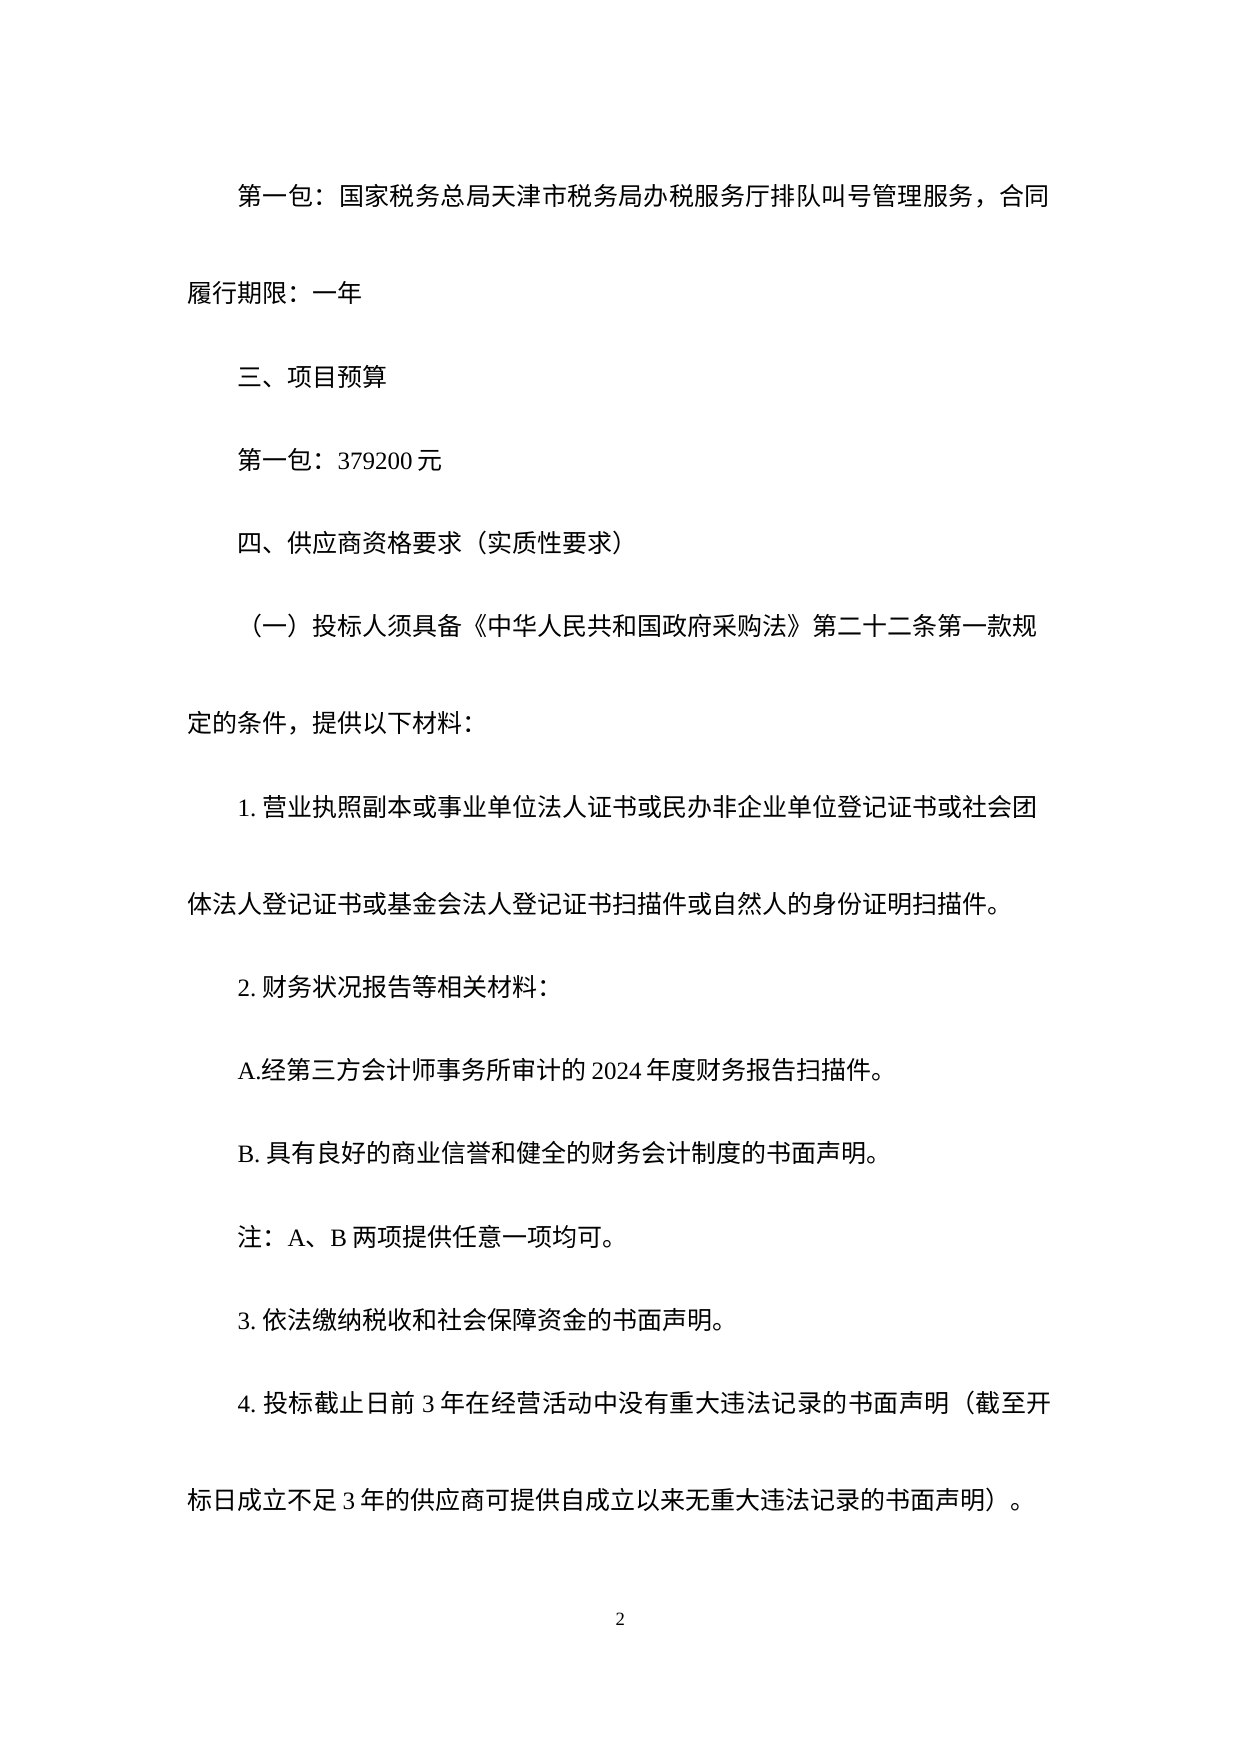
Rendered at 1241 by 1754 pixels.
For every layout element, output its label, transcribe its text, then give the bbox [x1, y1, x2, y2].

text 三、项目预算 [187, 343, 1053, 408]
text 第一包：379200元 [187, 426, 1053, 491]
text 注：A、B两项提供任意一项均可。 [187, 1203, 1053, 1268]
text 3. 依法缴纳税收和社会保障资金的书面声明。 [187, 1286, 1053, 1351]
text A.经第三方会计师事务所审计的2024年度财务报告扫描件。 [187, 1036, 1053, 1101]
text 第一包：国家税务总局天津市税务局办税服务厅排队叫号管理服务，合同履行期限：一年 [187, 162, 1053, 324]
text （一）投标人须具备《中华人民共和国政府采购法》第二十二条第一款规定的条件，提供以下材料： [187, 592, 1053, 754]
text 4. 投标截止日前3年在经营活动中没有重大违法记录的书面声明（截至开标日成立不足3年的供应商可提供自成立以来无重大违法记录的书面声明）。 [187, 1369, 1053, 1531]
text 四、供应商资格要求（实质性要求） [187, 509, 1053, 574]
text 1. 营业执照副本或事业单位法人证书或民办非企业单位登记证书或社会团体法人登记证书或基金会法人登记证书扫描件或自然人的身份证明扫描件。 [187, 773, 1053, 935]
text B. 具有良好的商业信誉和健全的财务会计制度的书面声明。 [187, 1119, 1053, 1184]
text 2. 财务状况报告等相关材料： [187, 953, 1053, 1018]
